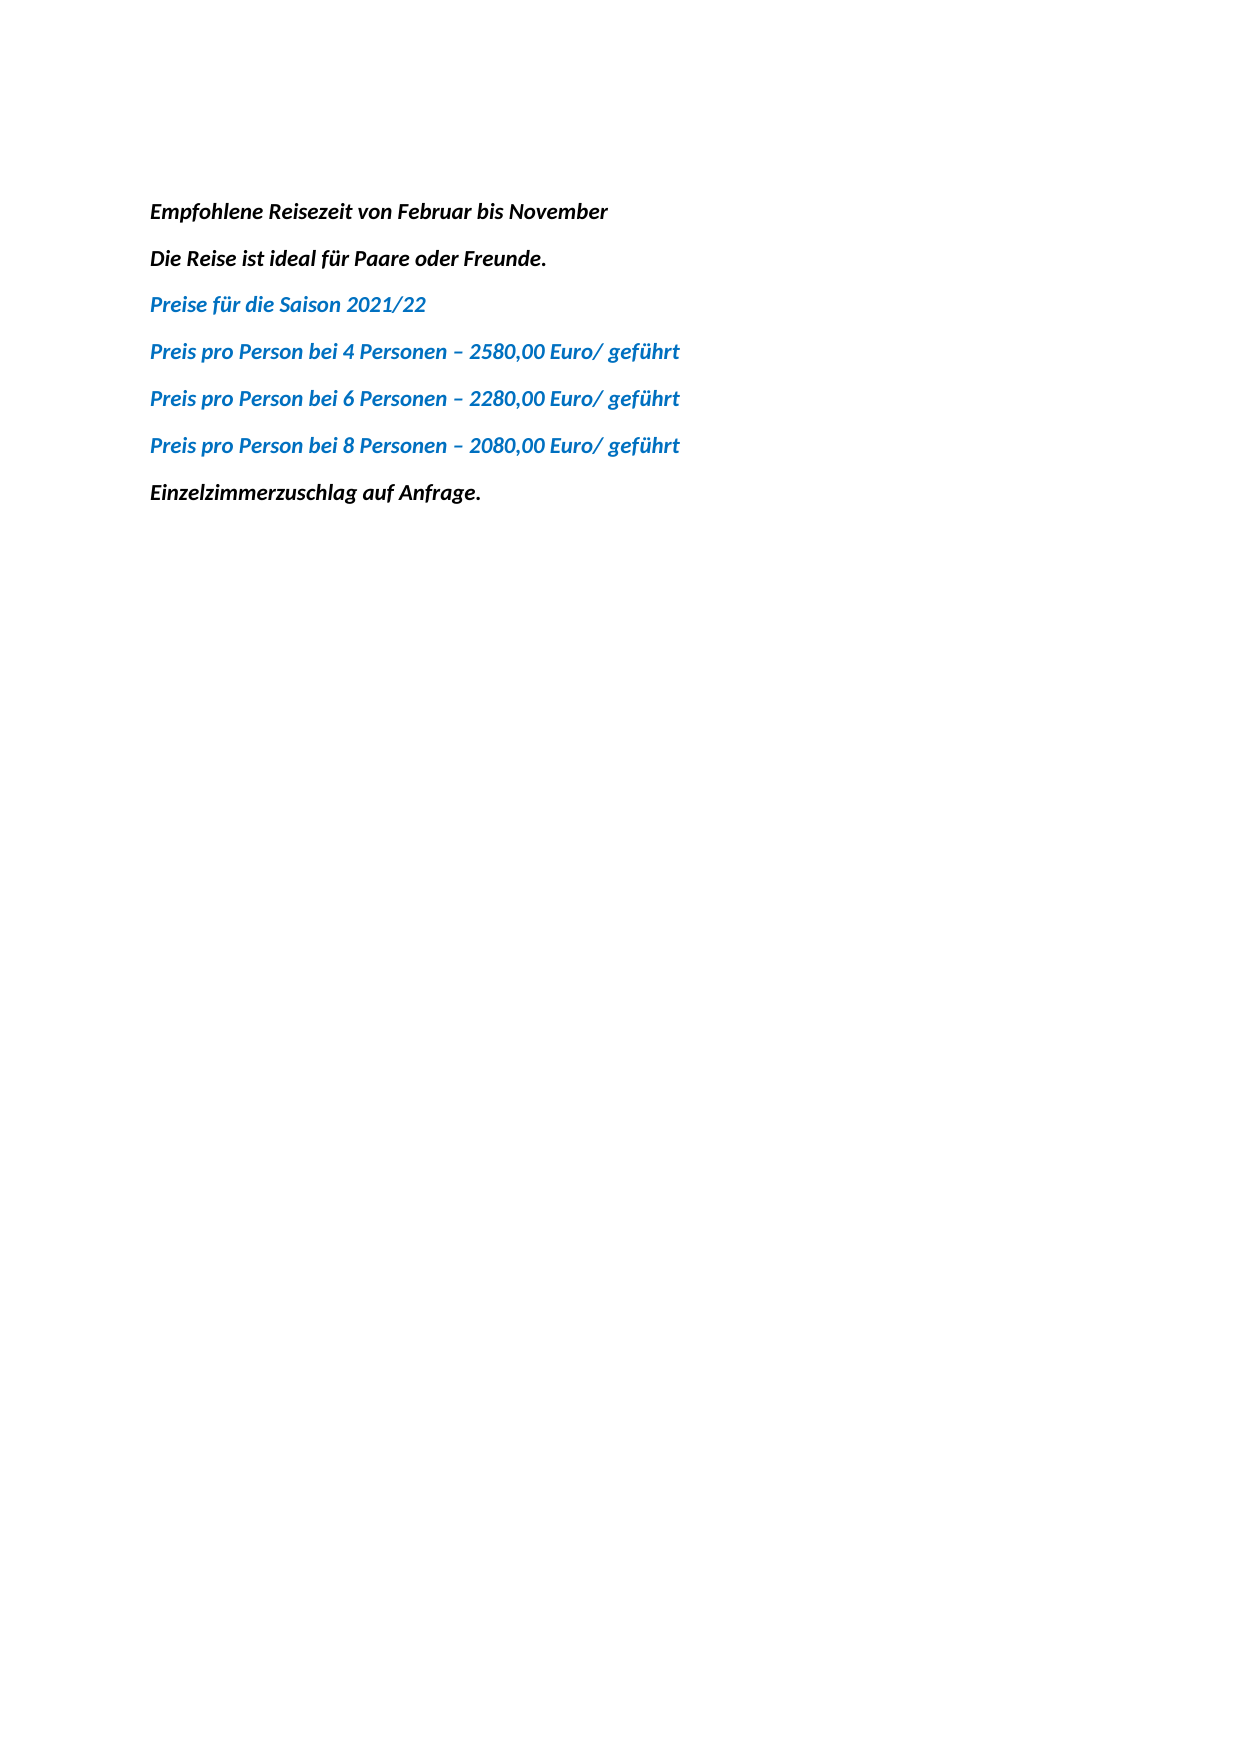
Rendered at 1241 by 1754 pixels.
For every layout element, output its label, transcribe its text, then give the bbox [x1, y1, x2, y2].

text Empfohlene Reisezeit von Februar bis November [150, 197, 1090, 225]
text Preise für die Saison 2021/22 [150, 291, 1090, 319]
text Die Reise ist ideal für Paare oder Freunde. [150, 244, 1090, 272]
text Preis pro Person bei 8 Personen – 2080,00 Euro/ geführt [150, 431, 1090, 459]
text Preis pro Person bei 6 Personen – 2280,00 Euro/ geführt [150, 384, 1090, 412]
text Einzelzimmerzuschlag auf Anfrage. [150, 478, 1090, 506]
text Preis pro Person bei 4 Personen – 2580,00 Euro/ geführt [150, 337, 1090, 366]
